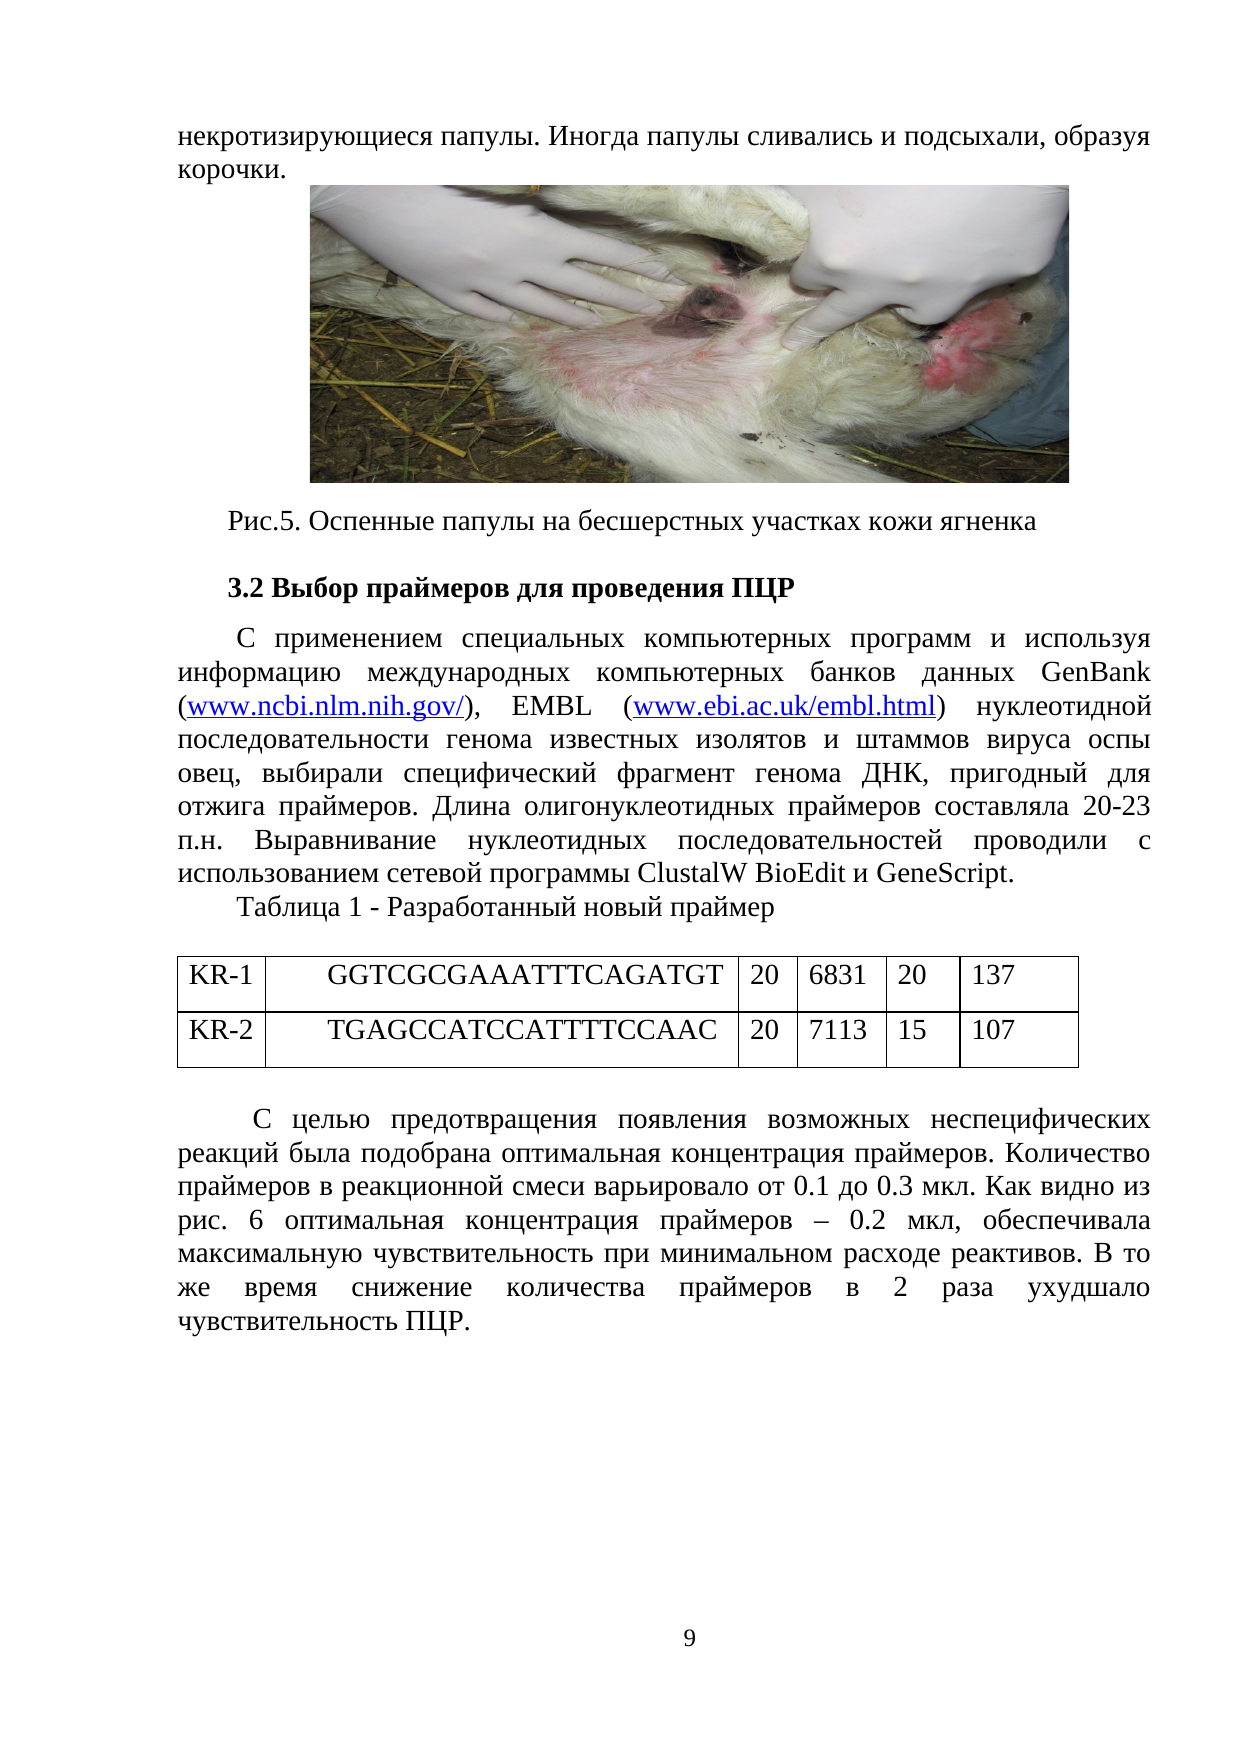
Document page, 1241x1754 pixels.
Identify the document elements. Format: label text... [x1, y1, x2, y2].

text Таблица 1 - Разработанный новый праймер [177, 889, 1152, 922]
table_header KR-1 [178, 957, 265, 1011]
table_cell TGAGCCATCCATTTTCCAAC [266, 1013, 738, 1067]
table_cell 20 [739, 1013, 797, 1067]
text 3.2 Выбор праймеров для проведения ПЦР [177, 570, 1152, 604]
table_header 20 [739, 957, 797, 1011]
text С целью предотвращения появления возможных неспецифических реакций была подобрана оптимальная концентрация праймеров. Количество праймеров в реакционной смеси варьировало от 0.1 до 0.3 мкл. Как видно из рис. 6 оптимальная концентрация праймеров – 0.2 мкл, обеспечивала максимальную чувствительность при минимальном расходе реактивов. В то же время снижение количества праймеров в 2 раза ухудшало чувствительность ПЦР. [177, 1101, 1152, 1336]
table_header 20 [887, 957, 959, 1011]
table_header GGTCGCGAAATTTCAGATGT [266, 957, 738, 1011]
text С применением специальных компьютерных программ и используя информацию международных компьютерных банков данных GenBank (www.ncbi.nlm.nih.gov/), EMBL (www.ebi.ac.uk/embl.html) нуклеотидной последовательности генома известных изолятов и штаммов вируса оспы овец, выбирали специфический фрагмент генома ДНК, пригодный для отжига праймеров. Длина олигонуклеотидных праймеров составляла 20-23 п.н. Выравнивание нуклеотидных последовательностей проводили с использованием сетевой программы ClustalW BioEdit и GeneScript. [177, 621, 1152, 889]
table_header 6831 [798, 957, 886, 1011]
table_cell 7113 [798, 1013, 886, 1067]
table_cell 15 [887, 1013, 959, 1067]
text Рис.5. Оспенные папулы на бесшерстных участках кожи ягненка [177, 503, 1152, 537]
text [177, 118, 1152, 185]
table_cell KR-2 [178, 1013, 265, 1067]
table_cell 107 [961, 1013, 1078, 1067]
table_header 137 [961, 957, 1078, 1011]
picture [309, 185, 1070, 483]
